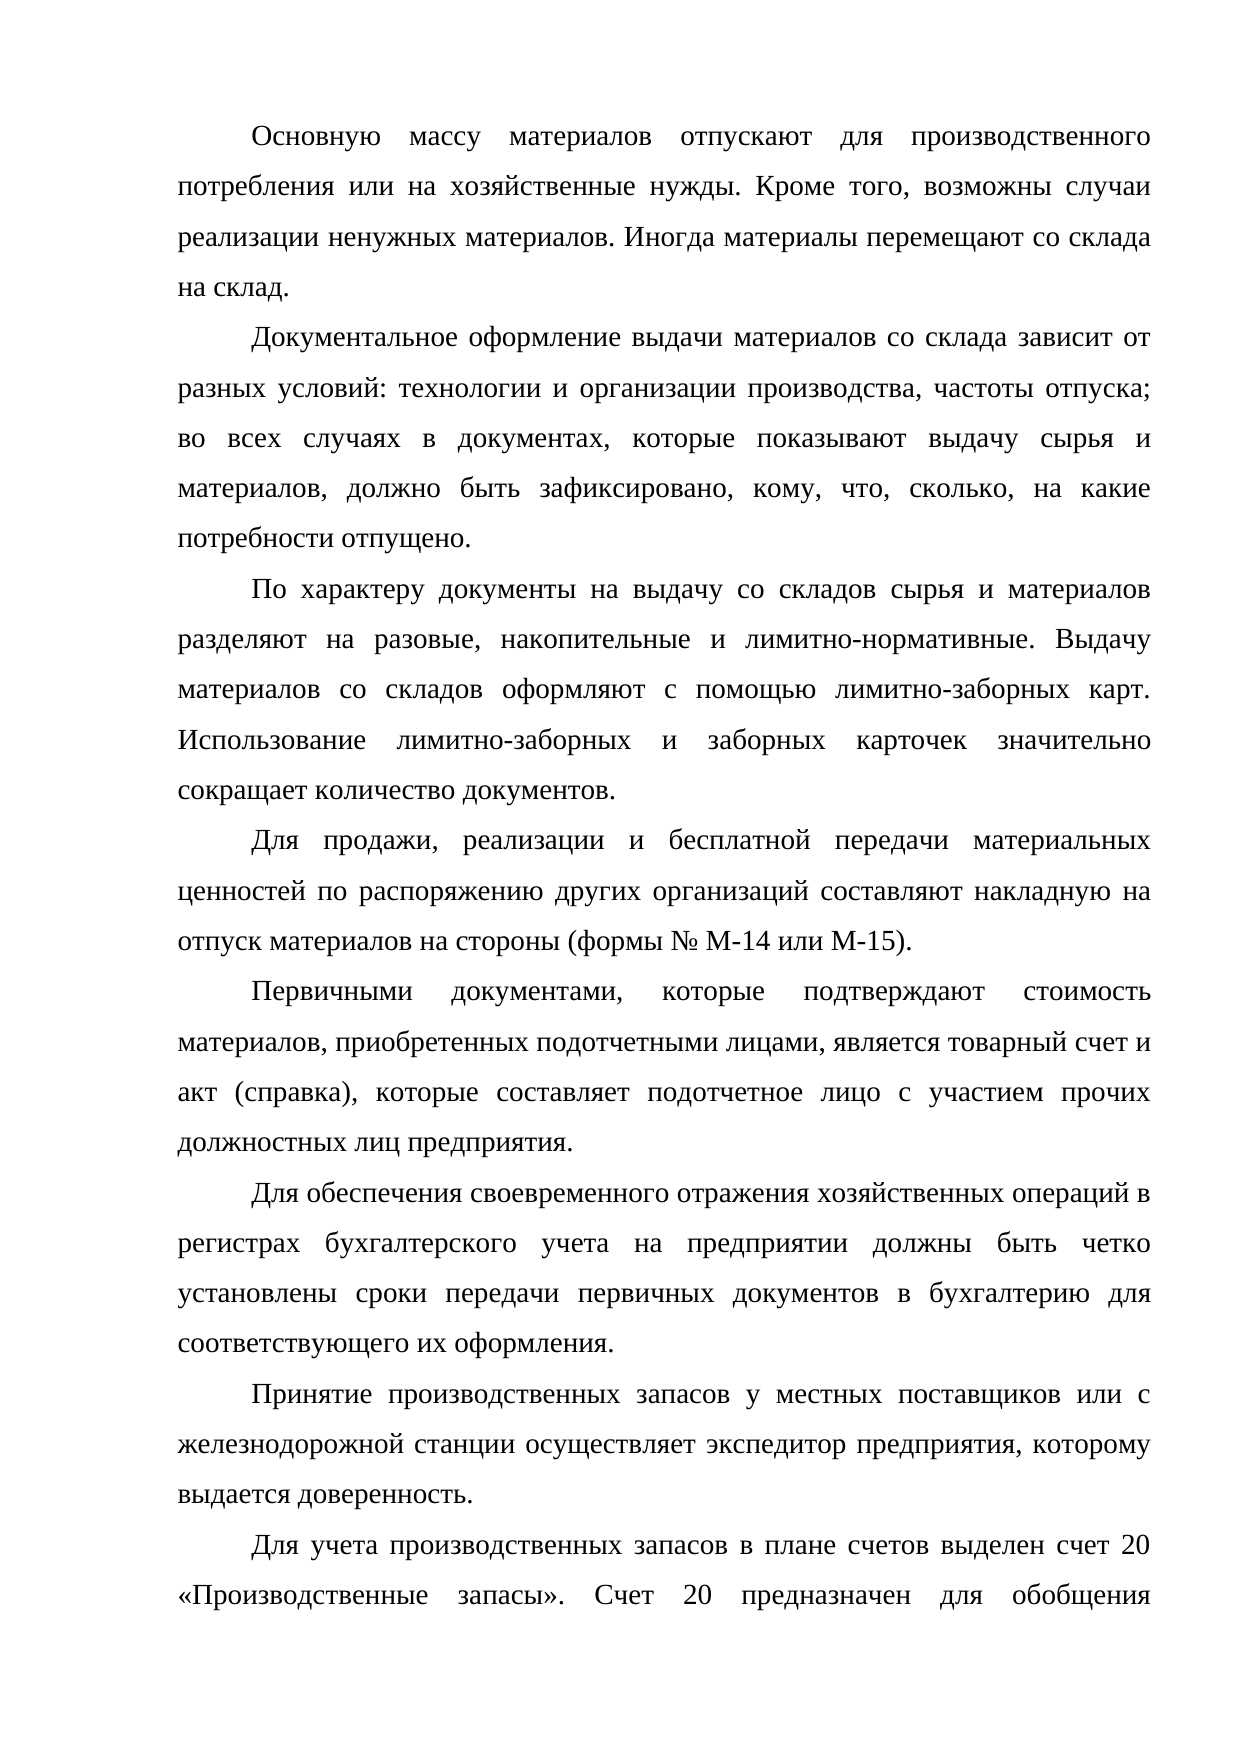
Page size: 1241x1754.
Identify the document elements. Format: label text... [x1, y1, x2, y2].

text Принятие производственных запасов у местных поставщиков или с железнодорожной станции осуществляет экспедитор предприятия, которому выдается доверенность. [177, 1376, 1152, 1510]
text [177, 1527, 1152, 1611]
text Документальное оформление выдачи материалов со склада зависит от разных условий: технологии и организации производства, частоты отпуска; во всех случаях в документах, которые показывают выдачу сырья и материалов, должно быть зафиксировано, кому, что, сколько, на какие потребности отпущено. [177, 319, 1152, 554]
text Первичными документами, которые подтверждают стоимость материалов, приобретенных подотчетными лицами, является товарный счет и акт (справка), которые составляет подотчетное лицо с участием прочих должностных лиц предприятия. [177, 973, 1152, 1158]
text По характеру документы на выдачу со складов сырья и материалов разделяют на разовые, накопительные и лимитно-нормативные. Выдачу материалов со складов оформляют с помощью лимитно-заборных карт. Использование лимитно-заборных и заборных карточек значительно сокращает количество документов. [177, 571, 1152, 806]
text Для продажи, реализации и бесплатной передачи материальных ценностей по распоряжению других организаций составляют накладную на отпуск материалов на стороны (формы № М-14 или М-15). [177, 822, 1152, 957]
text Для обеспечения своевременного отражения хозяйственных операций в регистрах бухгалтерского учета на предприятии должны быть четко установлены сроки передачи первичных документов в бухгалтерию для соответствующего их оформления. [177, 1175, 1152, 1359]
text Основную массу материалов отпускают для производственного потребления или на хозяйственные нужды. Кроме того, возможны случаи реализации ненужных материалов. Иногда материалы перемещают со склада на склад. [177, 118, 1152, 303]
